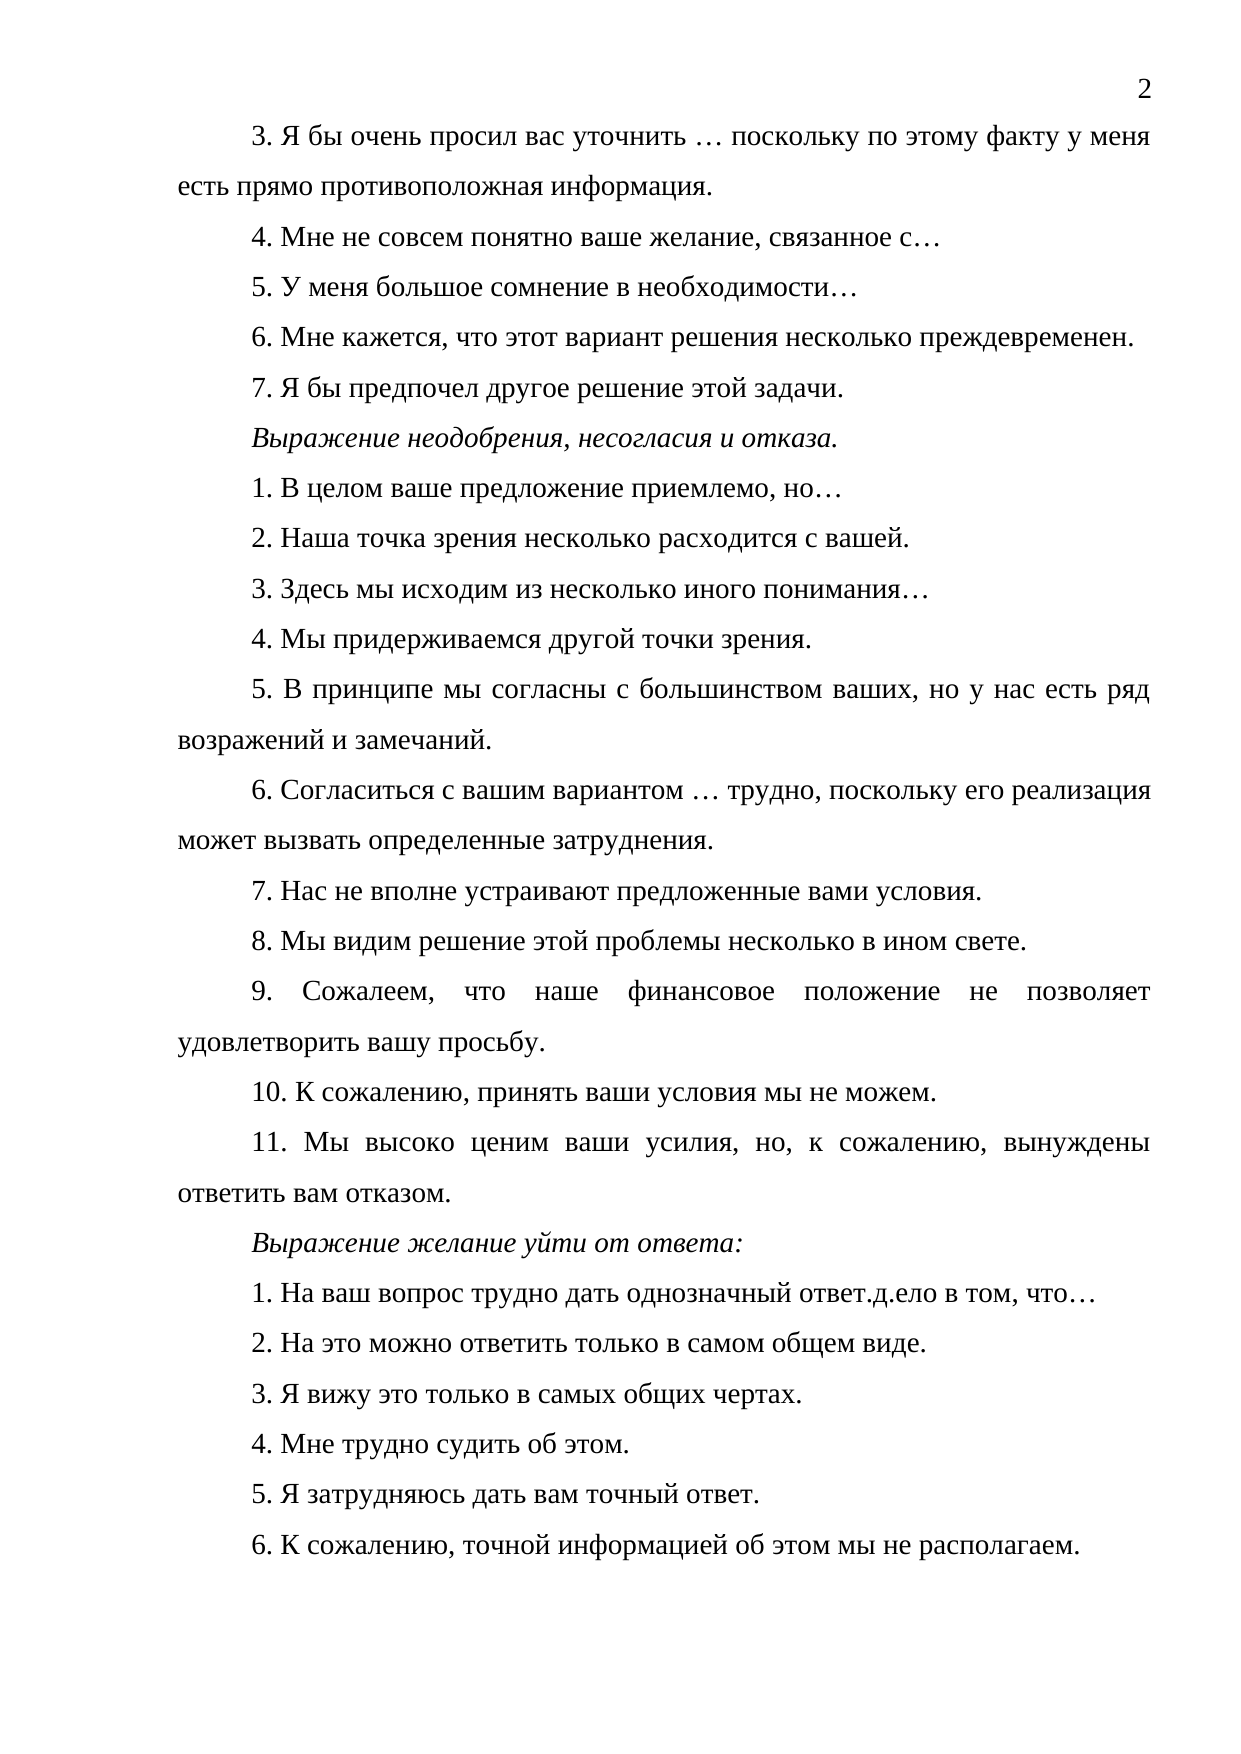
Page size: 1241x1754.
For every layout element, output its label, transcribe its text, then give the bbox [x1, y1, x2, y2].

text 8. Мы видим решение этой проблемы несколько в ином свете. [177, 923, 1152, 957]
text Выражение неодобрения, несогласия и отказа. [177, 420, 1152, 453]
text 4. Мне трудно судить об этом. [177, 1426, 1152, 1460]
text 3. Я бы очень просил вас уточнить … поскольку по этому факту у меня есть прямо противоположная информация. [177, 118, 1152, 202]
text 7. Нас не вполне устраивают предложенные вами условия. [177, 873, 1152, 906]
text 1. В целом ваше предложение приемлемо, но… [177, 470, 1152, 504]
text 6. К сожалению, точной информацией об этом мы не располагаем. [177, 1527, 1152, 1560]
text 9. Сожалеем, что наше финансовое положение не позволяет удовлетворить вашу просьбу. [177, 973, 1152, 1057]
text 3. Я вижу это только в самых общих чертах. [177, 1376, 1152, 1409]
text 2. На это можно ответить только в самом общем виде. [177, 1326, 1152, 1359]
text 1. На ваш вопрос трудно дать однозначный ответ.д.ело в том, что… [177, 1275, 1152, 1309]
text 2. Наша точка зрения несколько расходится с вашей. [177, 521, 1152, 554]
text 6. Согласиться с вашим вариантом … трудно, поскольку его реализация может вызвать определенные затруднения. [177, 772, 1152, 856]
text 4. Мне не совсем понятно ваше желание, связанное с… [177, 219, 1152, 252]
text 4. Мы придерживаемся другой точки зрения. [177, 621, 1152, 655]
text 7. Я бы предпочел другое решение этой задачи. [177, 370, 1152, 403]
text Выражение желание уйти от ответа: [177, 1225, 1152, 1258]
text 11. Мы высоко ценим ваши усилия, но, к сожалению, вынуждены ответить вам отказом. [177, 1124, 1152, 1208]
text 6. Мне кажется, что этот вариант решения несколько преждевременен. [177, 319, 1152, 353]
text 5. У меня большое сомнение в необходимости… [177, 269, 1152, 303]
text 3. Здесь мы исходим из несколько иного понимания… [177, 571, 1152, 604]
text 5. В принципе мы согласны с большинством ваших, но у нас есть ряд возражений и замечаний. [177, 672, 1152, 755]
text 5. Я затрудняюсь дать вам точный ответ. [177, 1477, 1152, 1510]
text 10. К сожалению, принять ваши условия мы не можем. [177, 1074, 1152, 1108]
